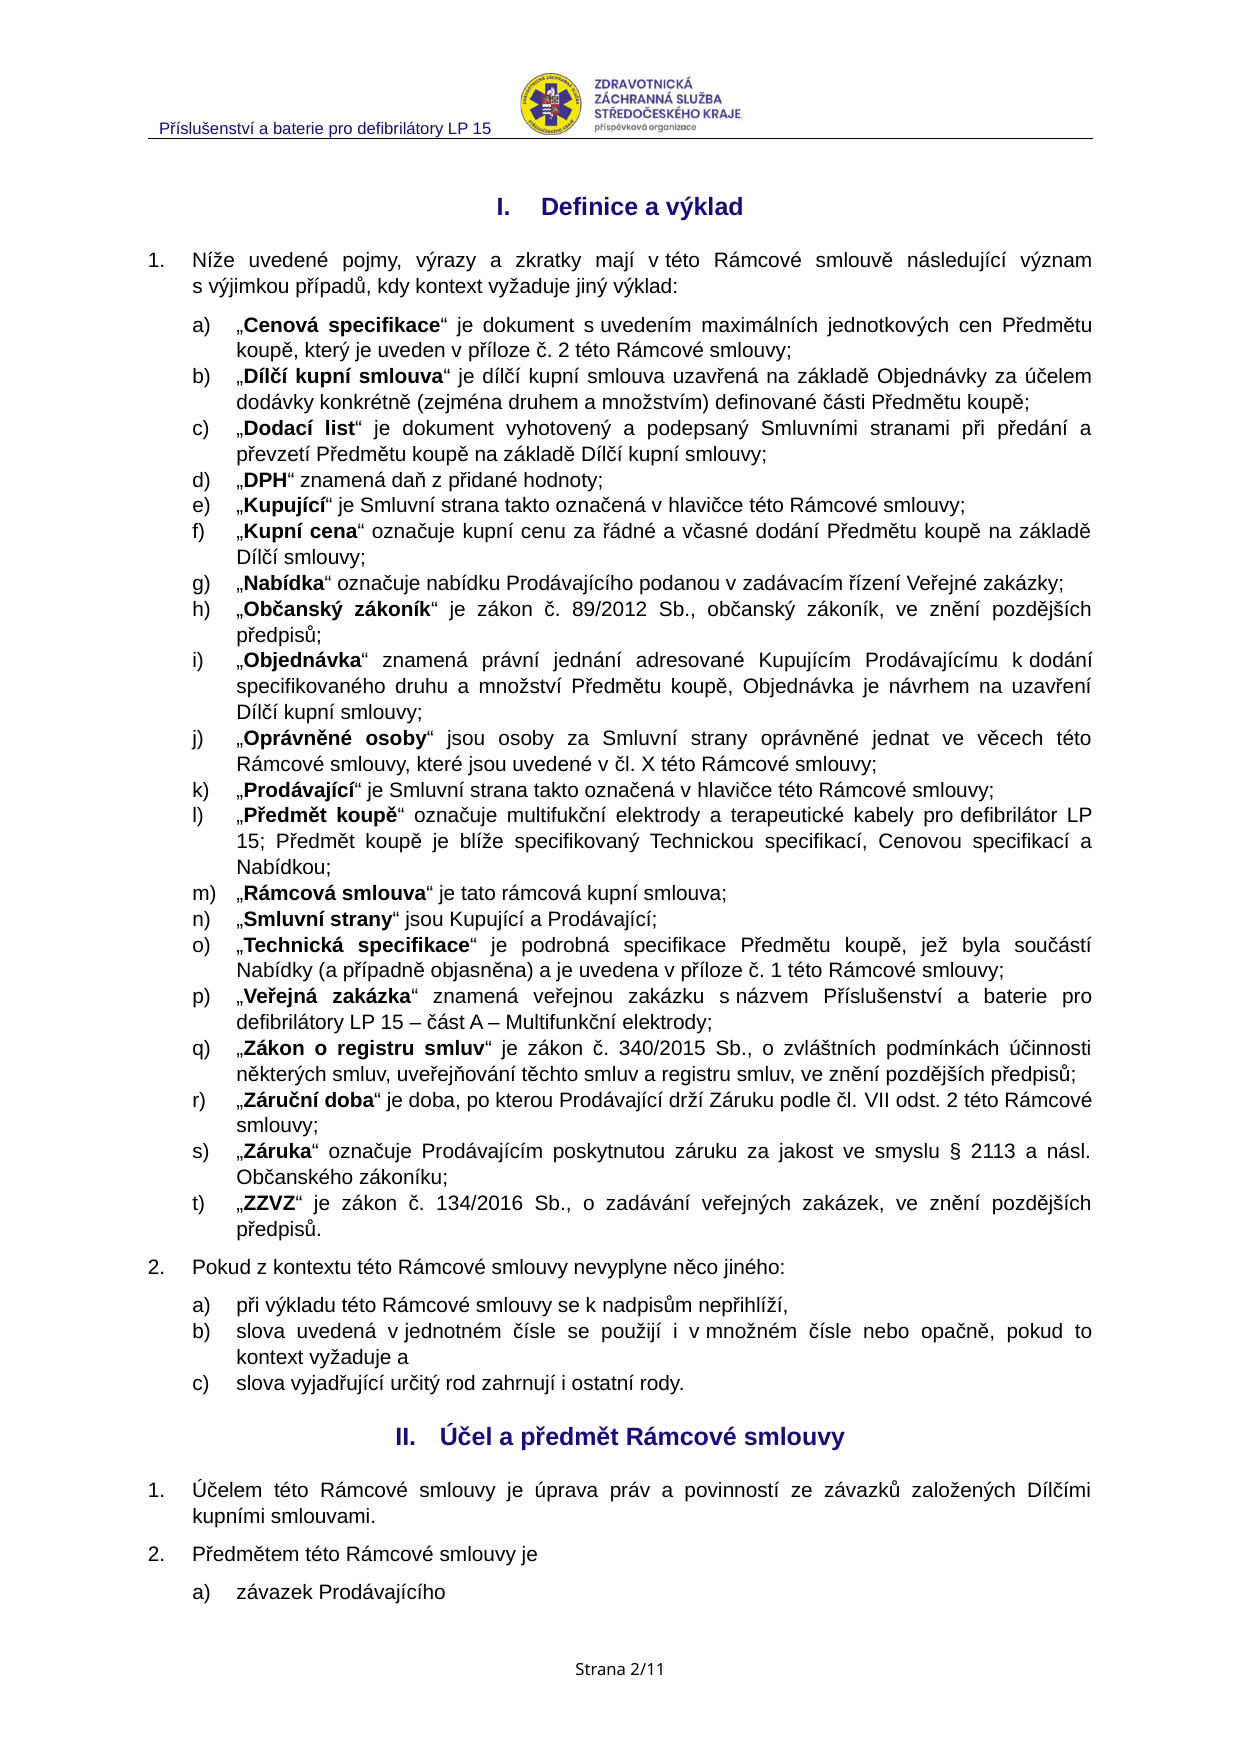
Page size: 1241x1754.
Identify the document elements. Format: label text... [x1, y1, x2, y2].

text „Nabídka“ označuje nabídku Prodávajícího podanou v zadávacím řízení Veřejné zakázky; [192, 571, 1093, 595]
text „Smluvní strany“ jsou Kupující a Prodávající; [192, 907, 1093, 931]
text Pokud z kontextu této Rámcové smlouvy nevyplyne něco jiného: [148, 1255, 1093, 1279]
text „Záruka“ označuje Prodávajícím poskytnutou záruku za jakost ve smyslu § 2113 a násl. Občanského zákoníku; [192, 1139, 1093, 1189]
text „Objednávka“ znamená právní jednání adresované Kupujícím Prodávajícímu k dodání specifikovaného druhu a množství Předmětu koupě, Objednávka je návrhem na uzavření Dílčí kupní smlouvy; [192, 648, 1093, 724]
text „DPH“ znamená daň z přidané hodnoty; [192, 467, 1093, 491]
text „Oprávněné osoby“ jsou osoby za Smluvní strany oprávněné jednat ve věcech této Rámcové smlouvy, které jsou uvedené v čl. X této Rámcové smlouvy; [192, 726, 1093, 776]
picture [520, 73, 743, 135]
text Předmětem této Rámcové smlouvy je [148, 1542, 1093, 1566]
text slova uvedená v jednotném čísle se použijí i v množném čísle nebo opačně, pokud to kontext vyžaduje a [192, 1319, 1093, 1369]
text „Dílčí kupní smlouva“ je dílčí kupní smlouva uzavřená na základě Objednávky za účelem dodávky konkrétně (zejména druhem a množstvím) definované části Předmětu koupě; [192, 364, 1093, 414]
text Níže uvedené pojmy, výrazy a zkratky mají v této Rámcové smlouvě následující význam s výjimkou případů, kdy kontext vyžaduje jiný výklad: [148, 248, 1093, 298]
text „Záruční doba“ je doba, po kterou Prodávající drží Záruku podle čl. VII odst. 2 této Rámcové smlouvy; [192, 1087, 1093, 1137]
text „Rámcová smlouva“ je tato rámcová kupní smlouva; [192, 881, 1093, 905]
text závazek Prodávajícího [192, 1580, 1093, 1604]
text slova vyjadřující určitý rod zahrnují i ostatní rody. [192, 1371, 1093, 1395]
text „Kupní cena“ označuje kupní cenu za řádné a včasné dodání Předmětu koupě na základě Dílčí smlouvy; [192, 519, 1093, 569]
text „ZZVZ“ je zákon č. 134/2016 Sb., o zadávání veřejných zakázek, ve znění pozdějších předpisů. [192, 1191, 1093, 1241]
text „Předmět koupě“ označuje multifukční elektrody a terapeutické kabely pro defibrilátor LP 15; Předmět koupě je blíže specifikovaný Technickou specifikací, Cenovou specifikací a Nabídkou; [192, 803, 1093, 879]
text „Prodávající“ je Smluvní strana takto označená v hlavičce této Rámcové smlouvy; [192, 777, 1093, 801]
text „Kupující“ je Smluvní strana takto označená v hlavičce této Rámcové smlouvy; [192, 493, 1093, 517]
list Definice a výklad [148, 192, 1093, 221]
text Účelem této Rámcové smlouvy je úprava práv a povinností ze závazků založených Dílčími kupními smlouvami. [148, 1478, 1093, 1527]
text Účel a předmět Rámcové smlouvy [148, 1422, 1093, 1450]
text „Občanský zákoník“ je zákon č. 89/2012 Sb., občanský zákoník, ve znění pozdějších předpisů; [192, 597, 1093, 646]
text „Cenová specifikace“ je dokument s uvedením maximálních jednotkových cen Předmětu koupě, který je uveden v příloze č. 2 této Rámcové smlouvy; [192, 312, 1093, 362]
text „Veřejná zakázka“ znamená veřejnou zakázku s názvem Příslušenství a baterie pro defibrilátory LP 15 – část A – Multifunkční elektrody; [192, 984, 1093, 1034]
text „Technická specifikace“ je podrobná specifikace Předmětu koupě, jež byla součástí Nabídky (a případně objasněna) a je uvedena v příloze č. 1 této Rámcové smlouvy; [192, 932, 1093, 982]
text „Zákon o registru smluv“ je zákon č. 340/2015 Sb., o zvláštních podmínkách účinnosti některých smluv, uveřejňování těchto smluv a registru smluv, ve znění pozdějších předpisů; [192, 1036, 1093, 1086]
text „Dodací list“ je dokument vyhotovený a podepsaný Smluvními stranami při předání a převzetí Předmětu koupě na základě Dílčí kupní smlouvy; [192, 416, 1093, 466]
text při výkladu této Rámcové smlouvy se k nadpisům nepřihlíží, [192, 1293, 1093, 1317]
